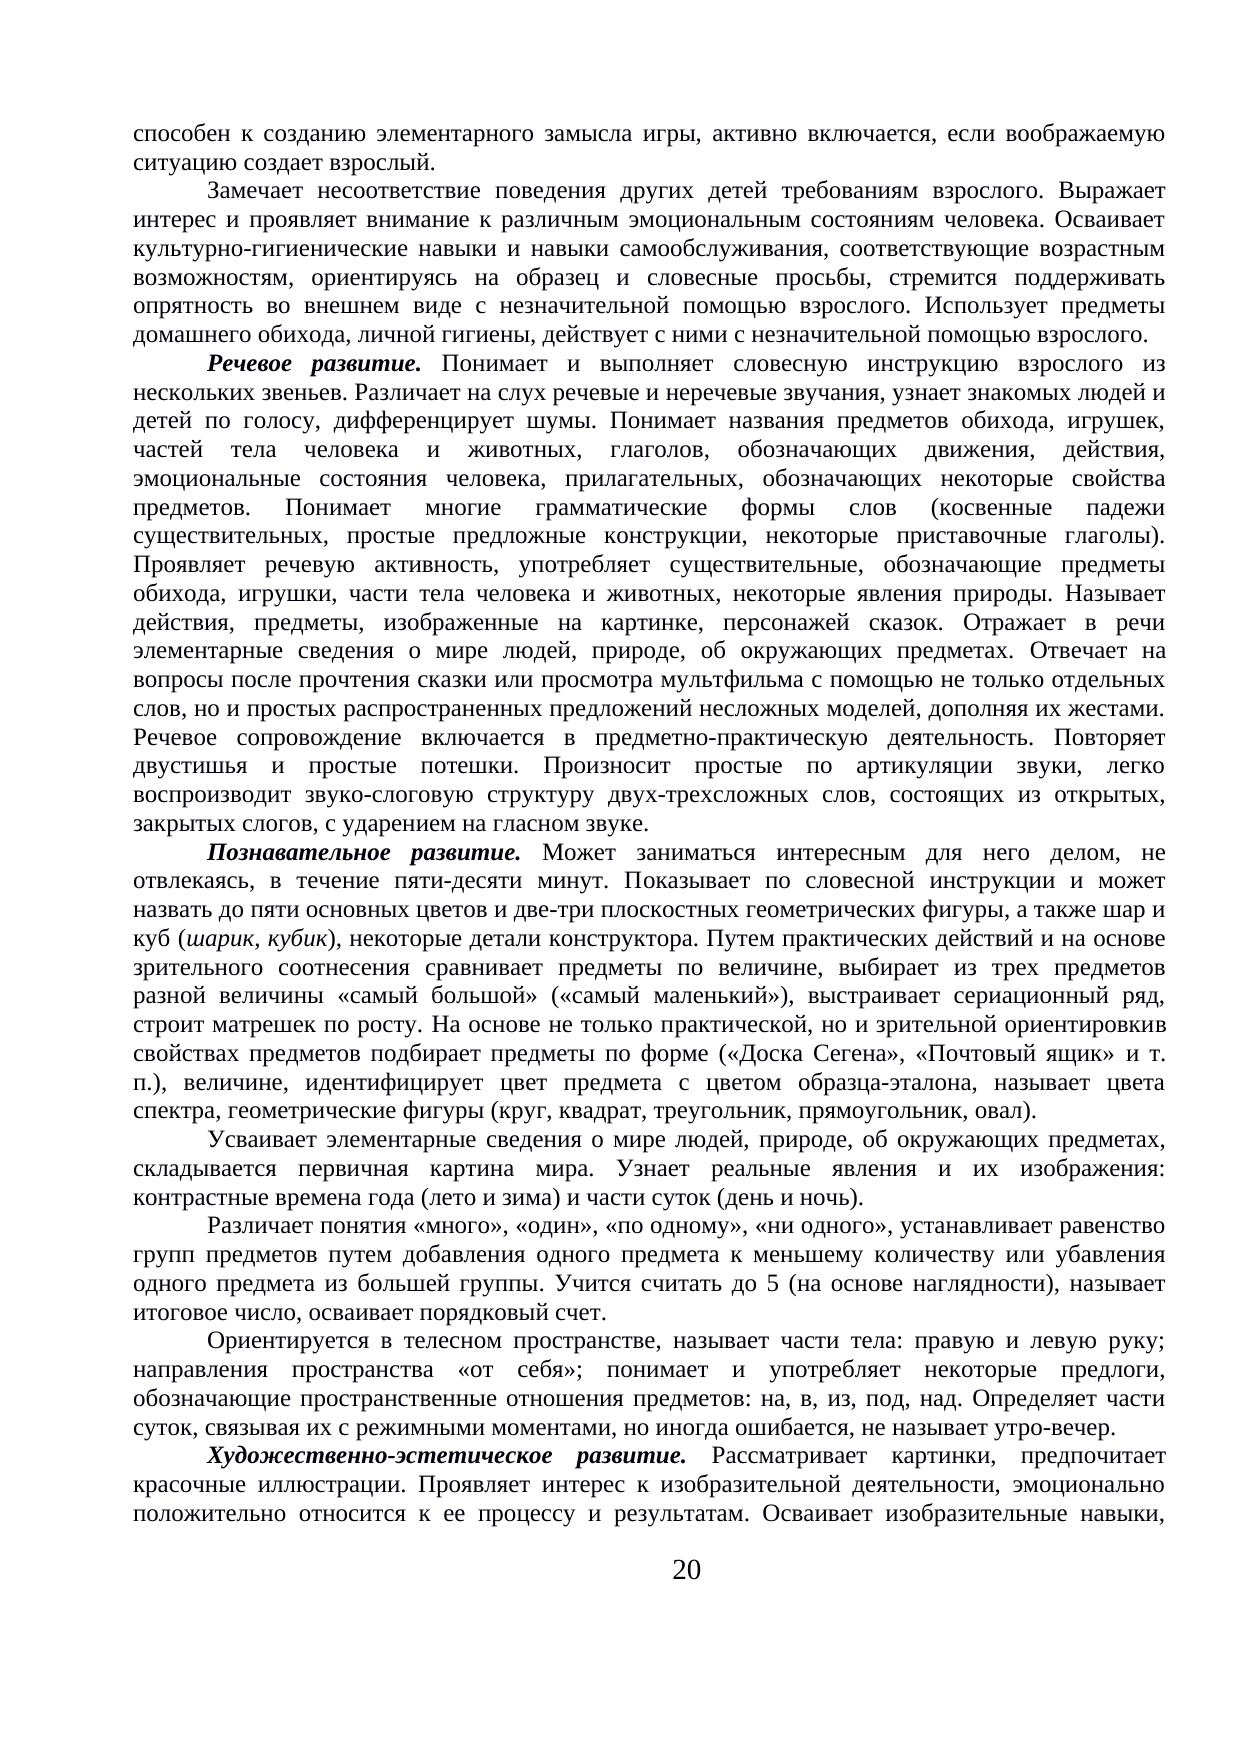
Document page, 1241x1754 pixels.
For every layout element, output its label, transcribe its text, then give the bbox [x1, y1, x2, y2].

text Ориентируется в телесном пространстве, называет части тела: правую и левую руку; направления пространства «от себя»; понимает и употребляет некоторые предлоги, обозначающие пространственные отношения предметов: на, в, из, под, над. Определяет части суток, связывая их с режимными моментами, но иногда ошибается, не называет утро-вечер. [133, 1326, 1166, 1441]
text Познавательное развитие. Может заниматься интересным для него делом, не отвлекаясь, в течение пяти-десяти минут. Показывает по словесной инструкции и может назвать до пяти основных цветов и две-три плоскостных геометрических фигуры, а также шар и куб (шарик, кубик), некоторые детали конструктора. Путем практических действий и на основе зрительного соотнесения сравнивает предметы по величине, выбирает из трех предметов разной величины «самый большой» («самый маленький»), выстраивает сериационный ряд, строит матрешек по росту. На основе не только практической, но и зрительной ориентировкив свойствах предметов подбирает предметы по форме («Доска Сегена», «Почтовый ящик» и т. п.), величине, идентифицирует цвет предмета с цветом образца-эталона, называет цвета спектра, геометрические фигуры (круг, квадрат, треугольник, прямоугольник, овал). [133, 837, 1166, 1124]
text Замечает несоответствие поведения других детей требованиям взрослого. Выражает интерес и проявляет внимание к различным эмоциональным состояниям человека. Осваивает культурно-гигиенические навыки и навыки самообслуживания, соответствующие возрастным возможностям, ориентируясь на образец и словесные просьбы, стремится поддерживать опрятность во внешнем виде с незначительной помощью взрослого. Использует предметы домашнего обихода, личной гигиены, действует с ними с незначительной помощью взрослого. [133, 176, 1166, 348]
text Различает понятия «много», «один», «по одному», «ни одного», устанавливает равенство групп предметов путем добавления одного предмета к меньшему количеству или убавления одного предмета из большей группы. Учится считать до 5 (на основе наглядности), называет итоговое число, осваивает порядковый счет. [133, 1211, 1166, 1326]
text Речевое развитие. Понимает и выполняет словесную инструкцию взрослого из нескольких звеньев. Различает на слух речевые и неречевые звучания, узнает знакомых людей и детей по голосу, дифференцирует шумы. Понимает названия предметов обихода, игрушек, частей тела человека и животных, глаголов, обозначающих движения, действия, эмоциональные состояния человека, прилагательных, обозначающих некоторые свойства предметов. Понимает многие грамматические формы слов (косвенные падежи существительных, простые предложные конструкции, некоторые приставочные глаголы). Проявляет речевую активность, употребляет существительные, обозначающие предметы обихода, игрушки, части тела человека и животных, некоторые явления природы. Называет действия, предметы, изображенные на картинке, персонажей сказок. Отражает в речи элементарные сведения о мире людей, природе, об окружающих предметах. Отвечает на вопросы после прочтения сказки или просмотра мультфильма с помощью не только отдельных слов, но и простых распространенных предложений несложных моделей, дополняя их жестами. Речевое сопровождение включается в предметно-практическую деятельность. Повторяет двустишья и простые потешки. Произносит простые по артикуляции звуки, легко воспроизводит звуко-слоговую структуру двух-трехсложных слов, состоящих из открытых, закрытых слогов, с ударением на гласном звуке. [133, 348, 1166, 837]
text Усваивает элементарные сведения о мире людей, природе, об окружающих предметах, складывается первичная картина мира. Узнает реальные явления и их изображения: контрастные времена года (лето и зима) и части суток (день и ночь). [133, 1124, 1166, 1211]
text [133, 118, 1166, 176]
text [133, 1441, 1166, 1527]
